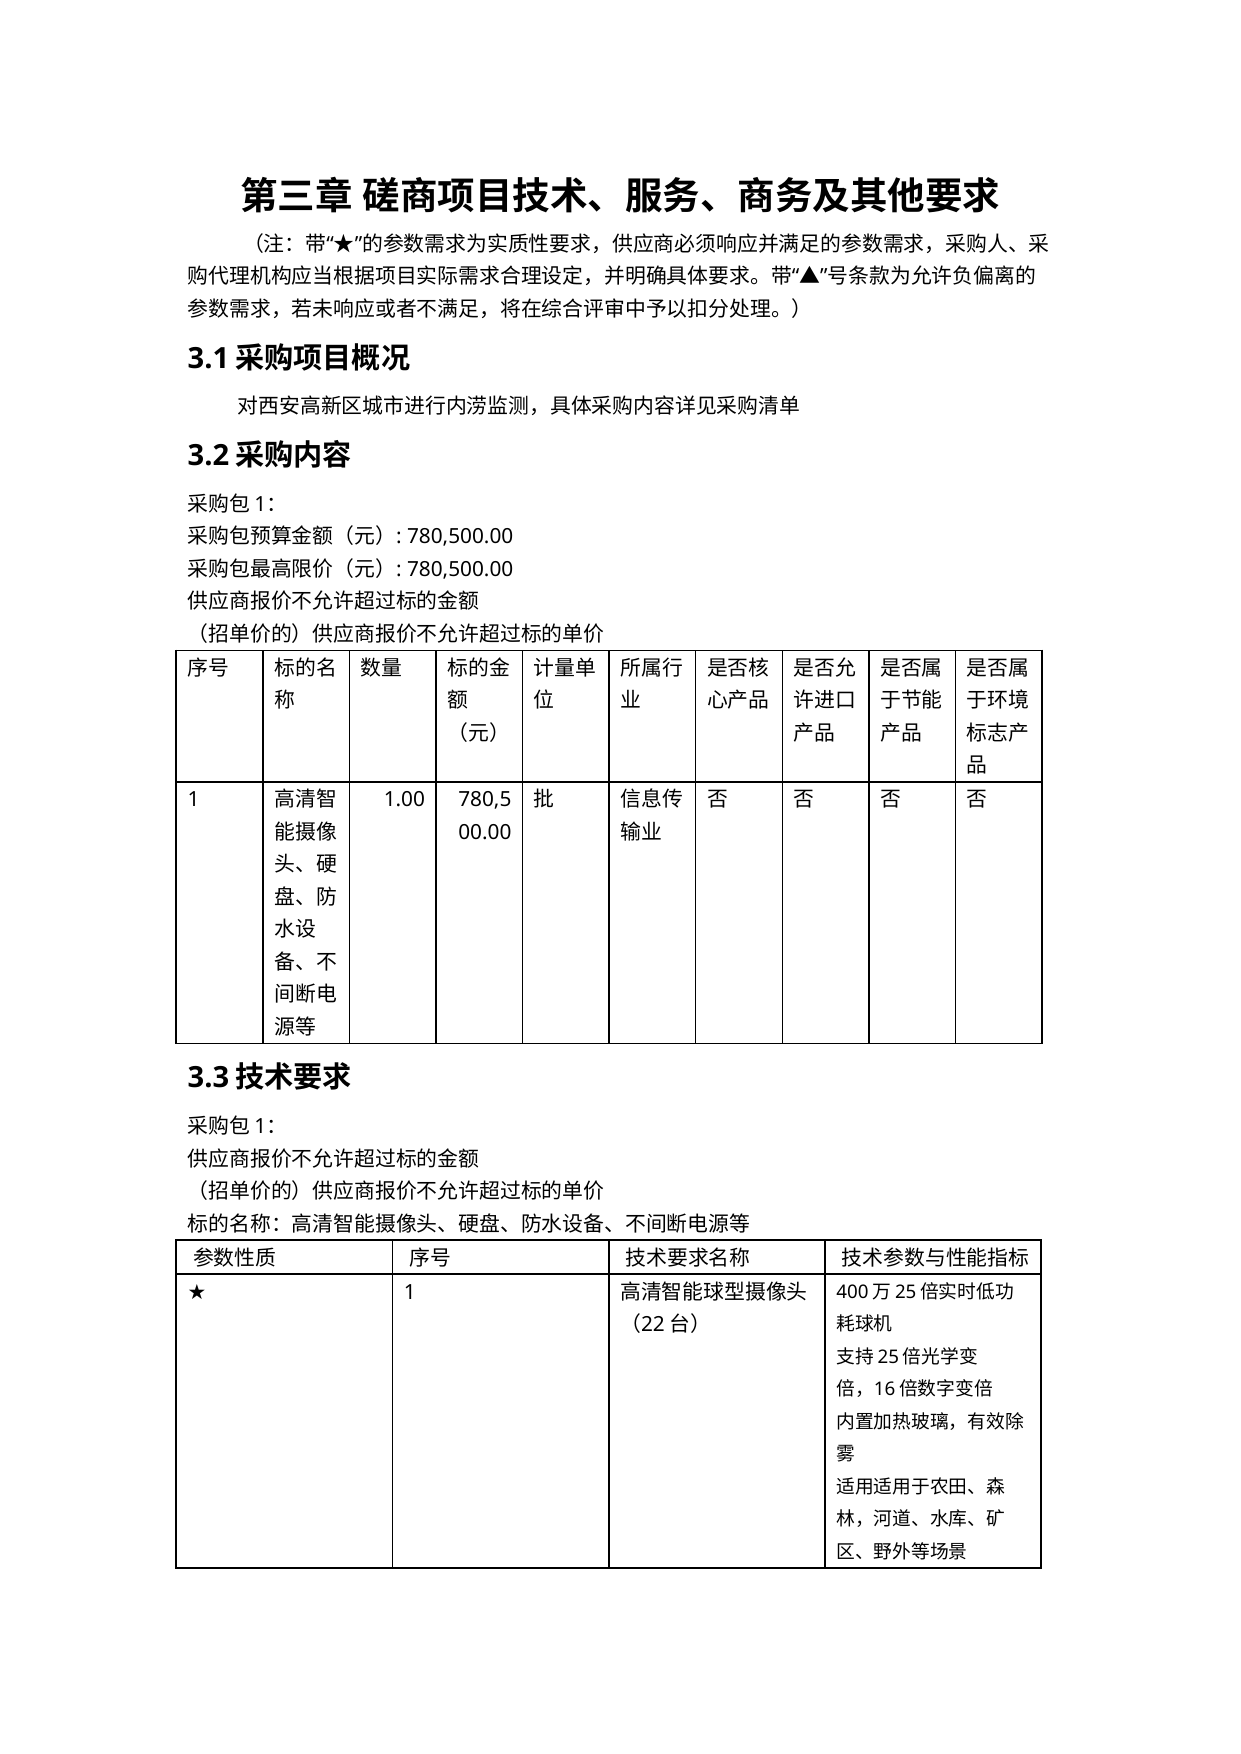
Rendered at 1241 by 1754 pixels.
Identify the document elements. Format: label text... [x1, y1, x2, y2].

table_header 计量单位 [523, 651, 608, 781]
text （注：带“★”的参数需求为实质性要求，供应商必须响应并满足的参数需求，采购人、采购代理机构应当根据项目实际需求合理设定，并明确具体要求。带“▲”号条款为允许负偏离的参数需求，若未响应或者不满足，将在综合评审中予以扣分处理。） [187, 227, 1053, 324]
table_header 技术要求名称 [610, 1241, 824, 1273]
table_cell 780,500.00 [437, 783, 522, 1043]
table_header 是否允许进口产品 [783, 651, 868, 781]
table_header 序号 [393, 1241, 608, 1273]
text 第三章 磋商项目技术、服务、商务及其他要求 [187, 162, 1053, 227]
table_cell 否 [870, 783, 955, 1043]
table_cell 批 [523, 783, 608, 1043]
text 3.3技术要求 [187, 1044, 1053, 1109]
table_cell 1.00 [350, 783, 435, 1043]
text 供应商报价不允许超过标的金额 [187, 584, 1053, 617]
table_header 技术参数与性能指标 [826, 1241, 1040, 1273]
table_header 是否属于环境标志产品 [956, 651, 1041, 781]
table_header 是否属于节能产品 [870, 651, 955, 781]
text 3.2采购内容 [187, 422, 1053, 487]
table_cell ★ [177, 1275, 392, 1567]
table_header 参数性质 [177, 1241, 392, 1273]
text 采购包最高限价（元）: 780,500.00 [187, 552, 1053, 584]
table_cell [826, 1275, 1040, 1567]
table_cell 高清智能摄像头、硬盘、防水设备、不间断电源等 [264, 783, 349, 1043]
table_cell 1 [393, 1275, 608, 1567]
text 采购包1： [187, 487, 1053, 519]
text （招单价的）供应商报价不允许超过标的单价 [187, 1174, 1053, 1207]
text 标的名称：高清智能摄像头、硬盘、防水设备、不间断电源等 [187, 1207, 1053, 1239]
text 采购包预算金额（元）: 780,500.00 [187, 519, 1053, 552]
table_cell 1 [177, 783, 262, 1043]
text 对西安高新区城市进行内涝监测，具体采购内容详见采购清单 [187, 389, 1053, 422]
table_cell 否 [783, 783, 868, 1043]
table_header 序号 [177, 651, 262, 781]
table_header 标的名称 [264, 651, 349, 781]
table_cell 高清智能球型摄像头 （22台） [610, 1275, 824, 1567]
table_header 所属行业 [610, 651, 695, 781]
text （招单价的）供应商报价不允许超过标的单价 [187, 617, 1053, 649]
table_header 数量 [350, 651, 435, 781]
text 供应商报价不允许超过标的金额 [187, 1142, 1053, 1174]
table_cell 否 [956, 783, 1041, 1043]
table_cell 信息传输业 [610, 783, 695, 1043]
text 3.1采购项目概况 [187, 324, 1053, 389]
table_header 标的金额 （元） [437, 651, 522, 781]
table_header 是否核心产品 [696, 651, 782, 781]
text 采购包1： [187, 1109, 1053, 1142]
table_cell 否 [696, 783, 782, 1043]
